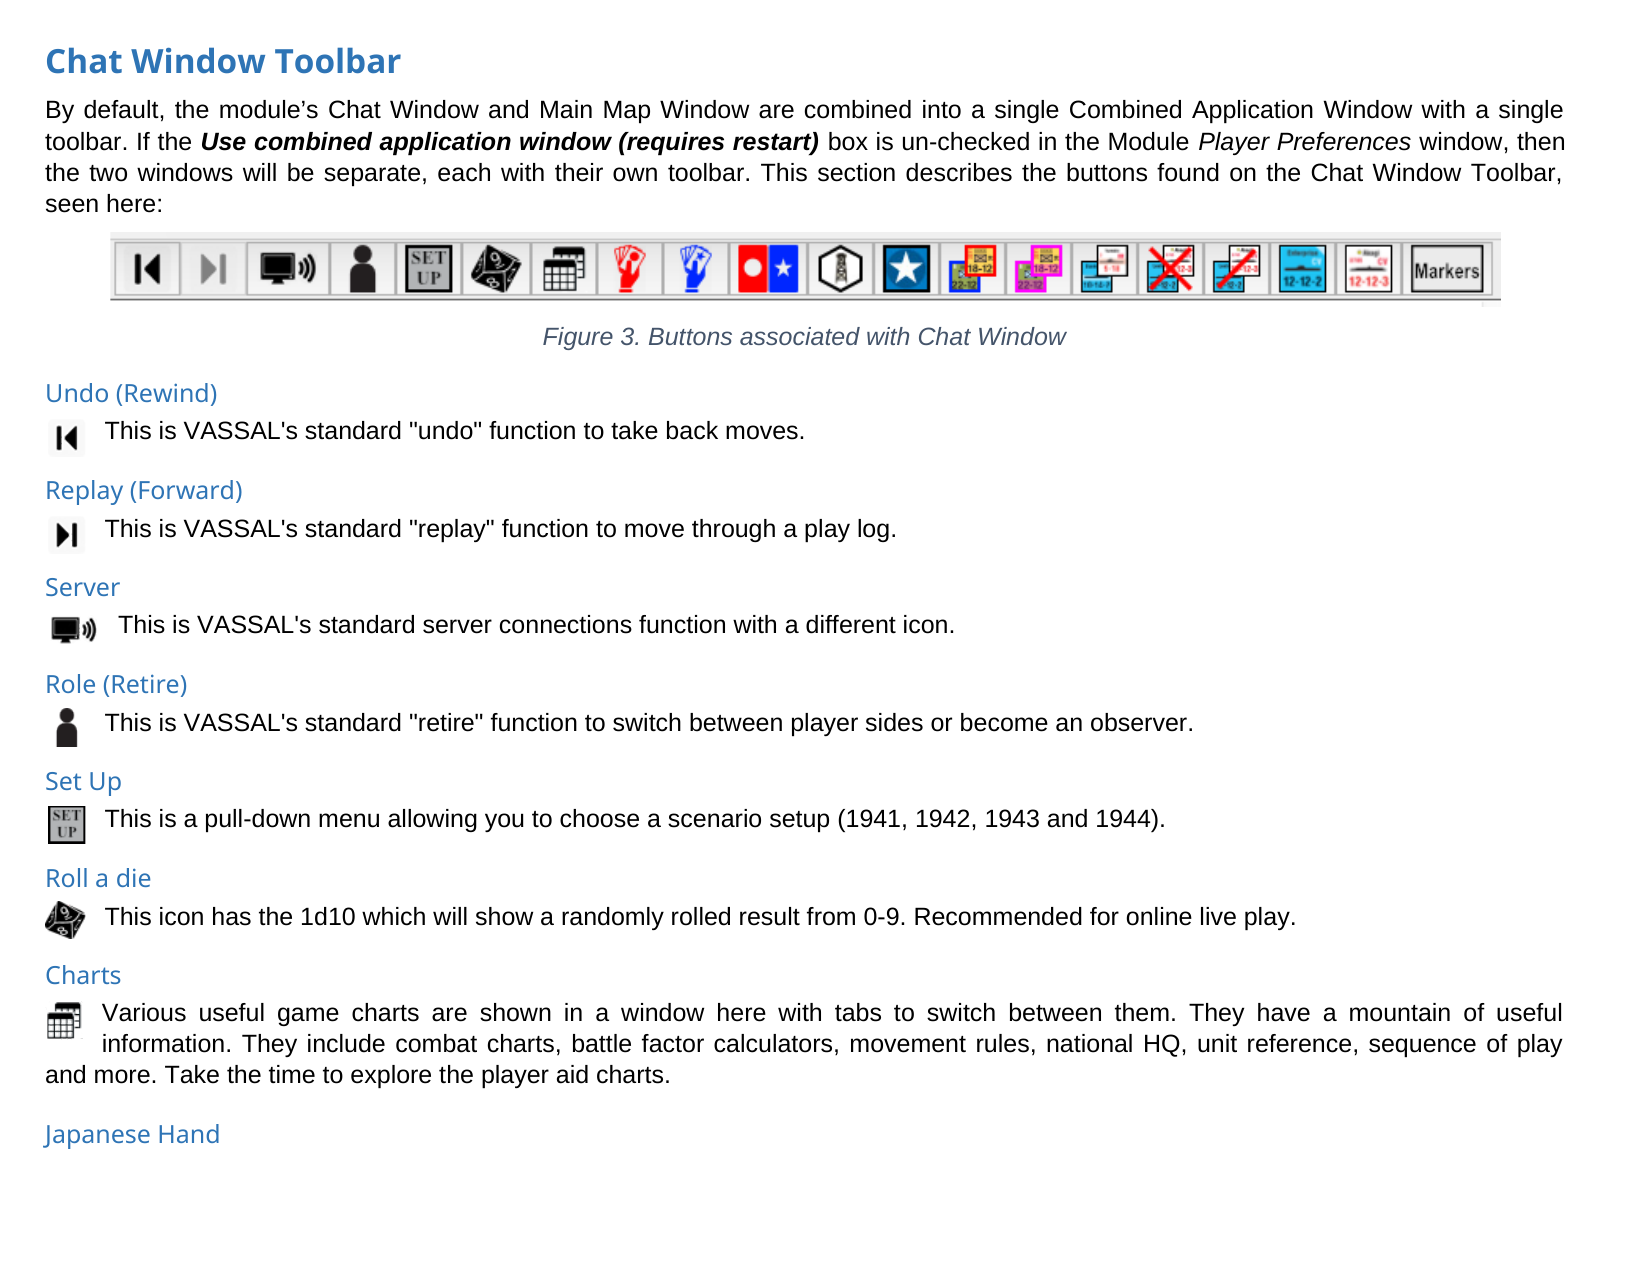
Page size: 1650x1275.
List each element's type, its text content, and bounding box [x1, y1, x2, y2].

subtitle Charts [45, 957, 1566, 992]
subtitle Server [45, 569, 1566, 604]
text Figure 3. Buttons associated with Chat Window [45, 322, 1566, 351]
text This icon has the 1d10 which will show a randomly rolled result from 0-9. Recommended for online live play. [86, 901, 1566, 930]
picture [48, 516, 86, 554]
text This is VASSAL's standard server connections function with a different icon. [45, 611, 1566, 639]
subtitle Set Up [45, 763, 1566, 798]
picture [110, 232, 1501, 307]
subtitle Chat Window Toolbar [45, 37, 1566, 83]
picture [48, 612, 99, 650]
subtitle Roll a die [45, 861, 1566, 894]
picture [48, 708, 86, 747]
text This is a pull-down menu allowing you to choose a scenario setup (1941, 1942, 1943 and 1944). [45, 804, 1566, 833]
picture [48, 419, 86, 457]
picture [45, 901, 86, 939]
subtitle Undo (Rewind) [45, 376, 1566, 410]
text By default, the module’s Chat Window and Main Map Window are combined into a single Combined Application Window with a single toolbar. If the Use combined application window (requires restart) box is un-checked in the Module Player Preferences window, then the two windows will be separate, each with their own toolbar. This section describes the buttons found on the Chat Window Toolbar, seen here: [45, 95, 1566, 217]
text Various useful game charts are shown in a window here with tabs to switch between them. They have a mountain of useful information. They include combat charts, battle factor calculators, movement rules, national HQ, unit reference, sequence of play and more. Take the time to explore the player aid charts. [45, 998, 1566, 1089]
picture [45, 1001, 83, 1040]
text This is VASSAL's standard "undo" function to take back moves. [45, 417, 1566, 445]
subtitle Role (Retire) [45, 667, 1566, 701]
text This is VASSAL's standard "retire" function to switch between player sides or become an observer. [45, 707, 1566, 736]
subtitle Replay (Forward) [45, 473, 1566, 507]
picture [48, 806, 86, 844]
subtitle Japanese Hand [45, 1117, 1566, 1151]
text This is VASSAL's standard "replay" function to move through a play log. [45, 513, 1566, 542]
